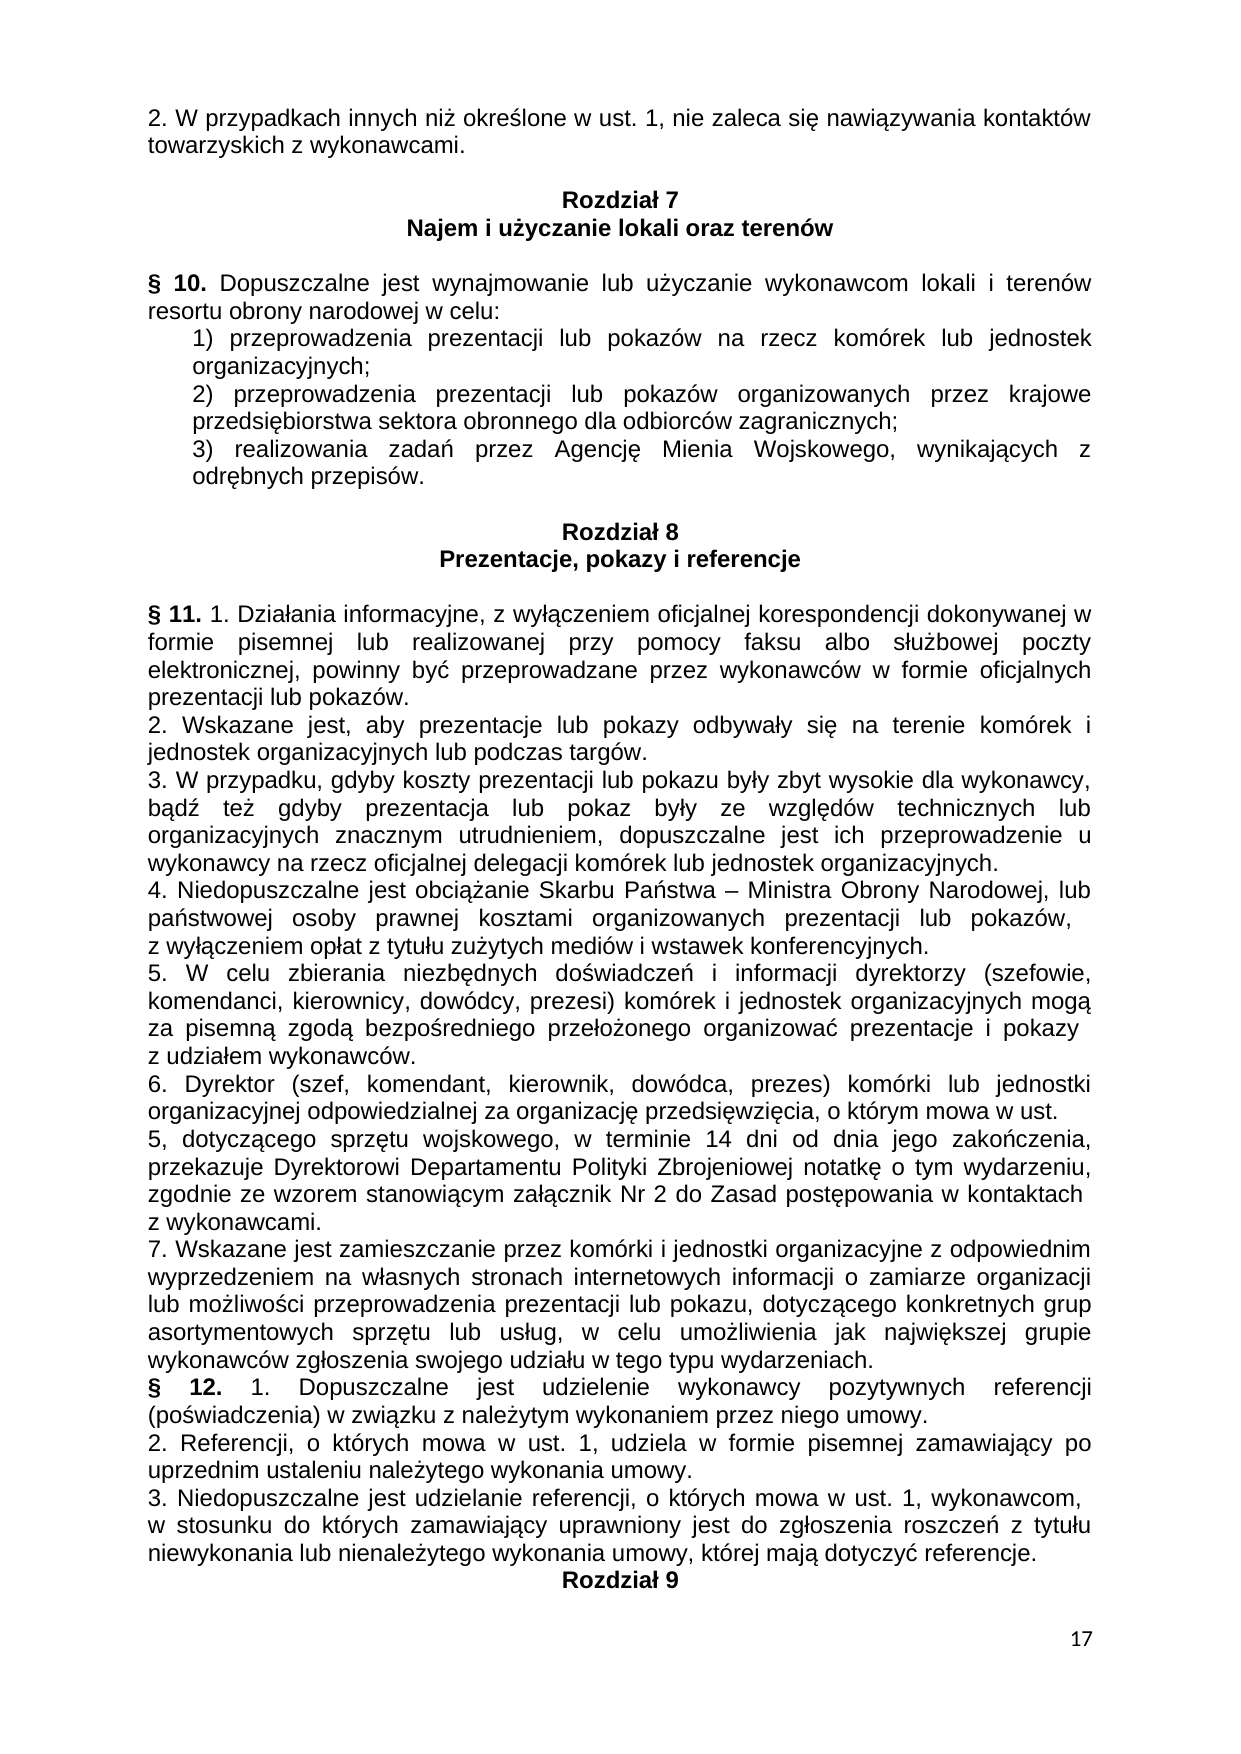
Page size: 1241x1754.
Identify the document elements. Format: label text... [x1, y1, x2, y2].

text 3. W przypadku, gdyby koszty prezentacji lub pokazu były zbyt wysokie dla wykonawcy, bądź też gdyby prezentacja lub pokaz były ze względów technicznych lub organizacyjnych znacznym utrudnieniem, dopuszczalne jest ich przeprowadzenie u wykonawcy na rzecz oficjalnej delegacji komórek lub jednostek organizacyjnych. [148, 766, 1093, 876]
text Rozdział 7 [148, 186, 1093, 214]
text 1) przeprowadzenia prezentacji lub pokazów na rzecz komórek lub jednostek organizacyjnych; [192, 324, 1093, 379]
text 6. Dyrektor (szef, komendant, kierownik, dowódca, prezes) komórki lub jednostki organizacyjnej odpowiedzialnej za organizację przedsięwzięcia, o którym mowa w ust. [148, 1069, 1093, 1125]
text § 12. 1. Dopuszczalne jest udzielenie wykonawcy pozytywnych referencji (poświadczenia) w związku z należytym wykonaniem przez niego umowy. [148, 1373, 1093, 1428]
text 5, dotyczącego sprzętu wojskowego, w terminie 14 dni od dnia jego zakończenia, przekazuje Dyrektorowi Departamentu Polityki Zbrojeniowej notatkę o tym wydarzeniu, zgodnie ze wzorem stanowiącym załącznik Nr 2 do Zasad postępowania w kontaktach z wykonawcami. [148, 1125, 1093, 1235]
text 4. Niedopuszczalne jest obciążanie Skarbu Państwa – Ministra Obrony Narodowej, lub państwowej osoby prawnej kosztami organizowanych prezentacji lub pokazów, z wyłączeniem opłat z tytułu zużytych mediów i wstawek konferencyjnych. [148, 876, 1093, 959]
text 7. Wskazane jest zamieszczanie przez komórki i jednostki organizacyjne z odpowiednim wyprzedzeniem na własnych stronach internetowych informacji o zamiarze organizacji lub możliwości przeprowadzenia prezentacji lub pokazu, dotyczącego konkretnych grup asortymentowych sprzętu lub usług, w celu umożliwienia jak największej grupie wykonawców zgłoszenia swojego udziału w tego typu wydarzeniach. [148, 1235, 1093, 1373]
text Prezentacje, pokazy i referencje [148, 545, 1093, 573]
text 3. Niedopuszczalne jest udzielanie referencji, o których mowa w ust. 1, wykonawcom, w stosunku do których zamawiający uprawniony jest do zgłoszenia roszczeń z tytułu niewykonania lub nienależytego wykonania umowy, której mają dotyczyć referencje. [148, 1484, 1093, 1566]
text § 11. 1. Działania informacyjne, z wyłączeniem oficjalnej korespondencji dokonywanej w formie pisemnej lub realizowanej przy pomocy faksu albo służbowej poczty elektronicznej, powinny być przeprowadzane przez wykonawców w formie oficjalnych prezentacji lub pokazów. [148, 600, 1093, 711]
text Rozdział 9 [148, 1566, 1093, 1594]
text Najem i użyczanie lokali oraz terenów [148, 214, 1093, 241]
text 2. Referencji, o których mowa w ust. 1, udziela w formie pisemnej zamawiający po uprzednim ustaleniu należytego wykonania umowy. [148, 1428, 1093, 1484]
text 5. W celu zbierania niezbędnych doświadczeń i informacji dyrektorzy (szefowie, komendanci, kierownicy, dowódcy, prezesi) komórek i jednostek organizacyjnych mogą za pisemną zgodą bezpośredniego przełożonego organizować prezentacje i pokazy z udziałem wykonawców. [148, 959, 1093, 1069]
text Rozdział 8 [148, 517, 1093, 545]
text 2. W przypadkach innych niż określone w ust. 1, nie zaleca się nawiązywania kontaktów towarzyskich z wykonawcami. [148, 103, 1093, 159]
text 2) przeprowadzenia prezentacji lub pokazów organizowanych przez krajowe przedsiębiorstwa sektora obronnego dla odbiorców zagranicznych; [192, 379, 1093, 435]
text 2. Wskazane jest, aby prezentacje lub pokazy odbywały się na terenie komórek i jednostek organizacyjnych lub podczas targów. [148, 711, 1093, 766]
text 3) realizowania zadań przez Agencję Mienia Wojskowego, wynikających z odrębnych przepisów. [192, 435, 1093, 490]
text § 10. Dopuszczalne jest wynajmowanie lub użyczanie wykonawcom lokali i terenów resortu obrony narodowej w celu: [148, 269, 1093, 324]
